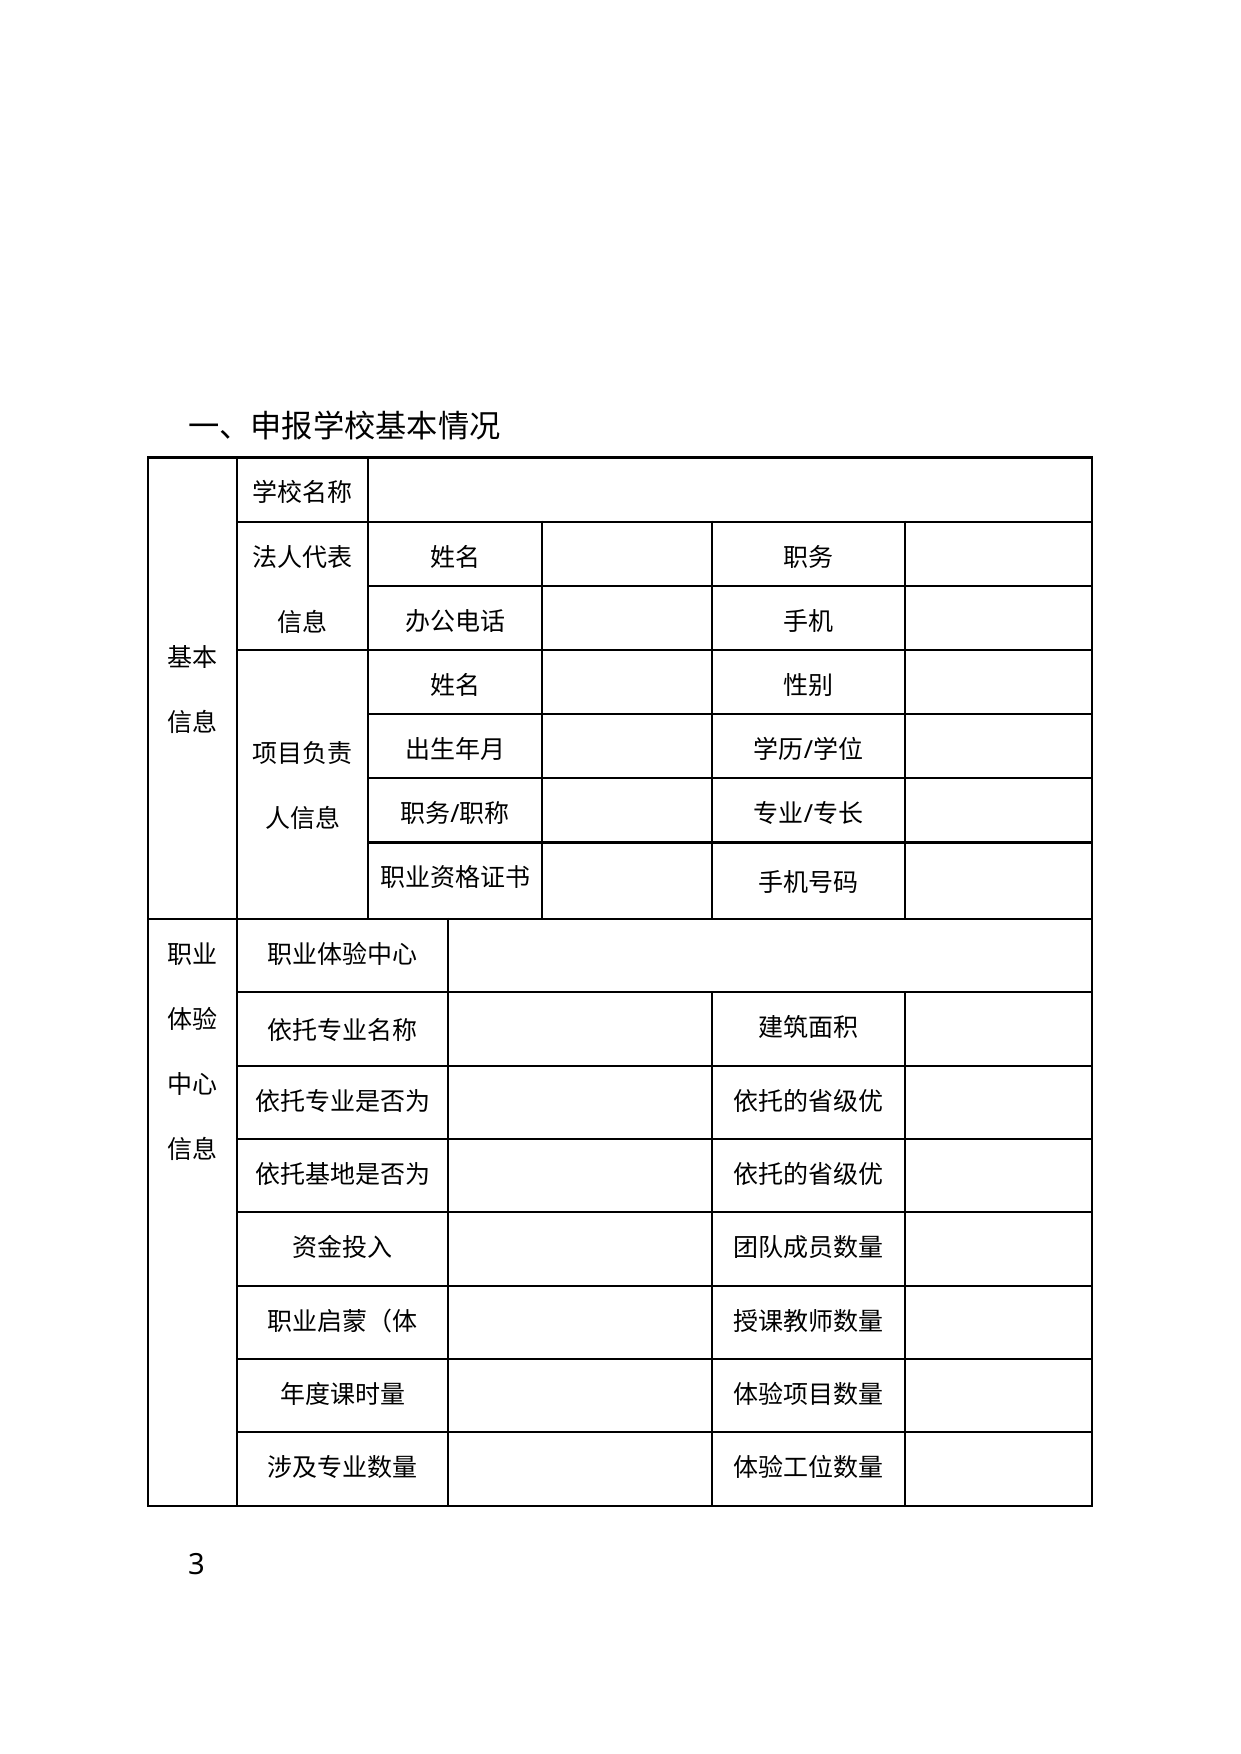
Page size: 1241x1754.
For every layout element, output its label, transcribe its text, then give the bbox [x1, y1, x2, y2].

table_cell 手机 [713, 587, 904, 649]
table_cell [906, 1213, 1091, 1284]
table_cell 职务/职称 [369, 779, 541, 841]
table_cell 性别 [713, 651, 904, 713]
table_header 学校名称 [238, 459, 367, 521]
table_cell [449, 920, 1091, 991]
table_cell 年度课时量 （节/次） [238, 1360, 447, 1431]
table_cell 涉及专业数量 （个） [238, 1433, 447, 1504]
table_cell 手机号码 [713, 844, 904, 918]
table_cell 依托基地是否为省级优势基地 [238, 1140, 447, 1211]
table_cell [906, 1067, 1091, 1138]
table_cell [543, 844, 711, 918]
table_cell [906, 993, 1091, 1064]
table_cell [906, 1287, 1091, 1358]
table_cell [449, 993, 711, 1064]
table_cell [449, 1213, 711, 1284]
table_cell [906, 523, 1091, 585]
table_cell 出生年月 [369, 715, 541, 777]
table_cell [906, 1433, 1091, 1504]
table_cell 姓名 [369, 651, 541, 713]
table_cell [543, 715, 711, 777]
table_cell 专业/专长 [713, 779, 904, 841]
table_cell 建筑面积 （平方米） [713, 993, 904, 1064]
table_cell [543, 587, 711, 649]
table_cell 项目负责人信息 [238, 651, 367, 918]
table_cell [906, 779, 1091, 841]
table_cell [449, 1433, 711, 1504]
table_cell 团队成员数量 （人） [713, 1213, 904, 1284]
table_cell [906, 1360, 1091, 1431]
table_cell [906, 651, 1091, 713]
table_cell [906, 1140, 1091, 1211]
table_cell [543, 651, 711, 713]
table_cell 依托专业是否为 省级优势专业 [238, 1067, 447, 1138]
table_header [369, 459, 1091, 521]
table_cell 依托的省级优势专业名称 [713, 1067, 904, 1138]
table_cell [449, 1140, 711, 1211]
table_cell [449, 1067, 711, 1138]
table_cell [543, 523, 711, 585]
table_cell [543, 779, 711, 841]
table_cell 授课教师数量（人） [713, 1287, 904, 1358]
table_cell 职业体验中心 名称 [238, 920, 447, 991]
table_cell 职业启蒙（体验）课程数量 （门） [238, 1287, 447, 1358]
table_cell [449, 1287, 711, 1358]
text 一、申报学校基本情况 [188, 391, 1052, 456]
table_header 基本 信息 [149, 459, 236, 918]
table_cell 职务 [713, 523, 904, 585]
table_cell [449, 1360, 711, 1431]
table_cell 体验工位数量 （个） [713, 1433, 904, 1504]
table_cell 依托的省级优势基地名称 [713, 1140, 904, 1211]
table_cell 职业体验中心信息 [149, 920, 236, 1504]
table_cell [906, 587, 1091, 649]
table_cell [906, 844, 1091, 918]
table_cell 体验项目数量 （个） [713, 1360, 904, 1431]
table_cell 职业资格证书及等级 [369, 844, 541, 918]
table_cell 依托专业名称 [238, 993, 447, 1064]
table_cell 办公电话 [369, 587, 541, 649]
table_cell 法人代表 信息 [238, 523, 367, 649]
table_cell [906, 715, 1091, 777]
table_cell 学历/学位 [713, 715, 904, 777]
table_cell 姓名 [369, 523, 541, 585]
table_cell 资金投入 （万元） [238, 1213, 447, 1284]
